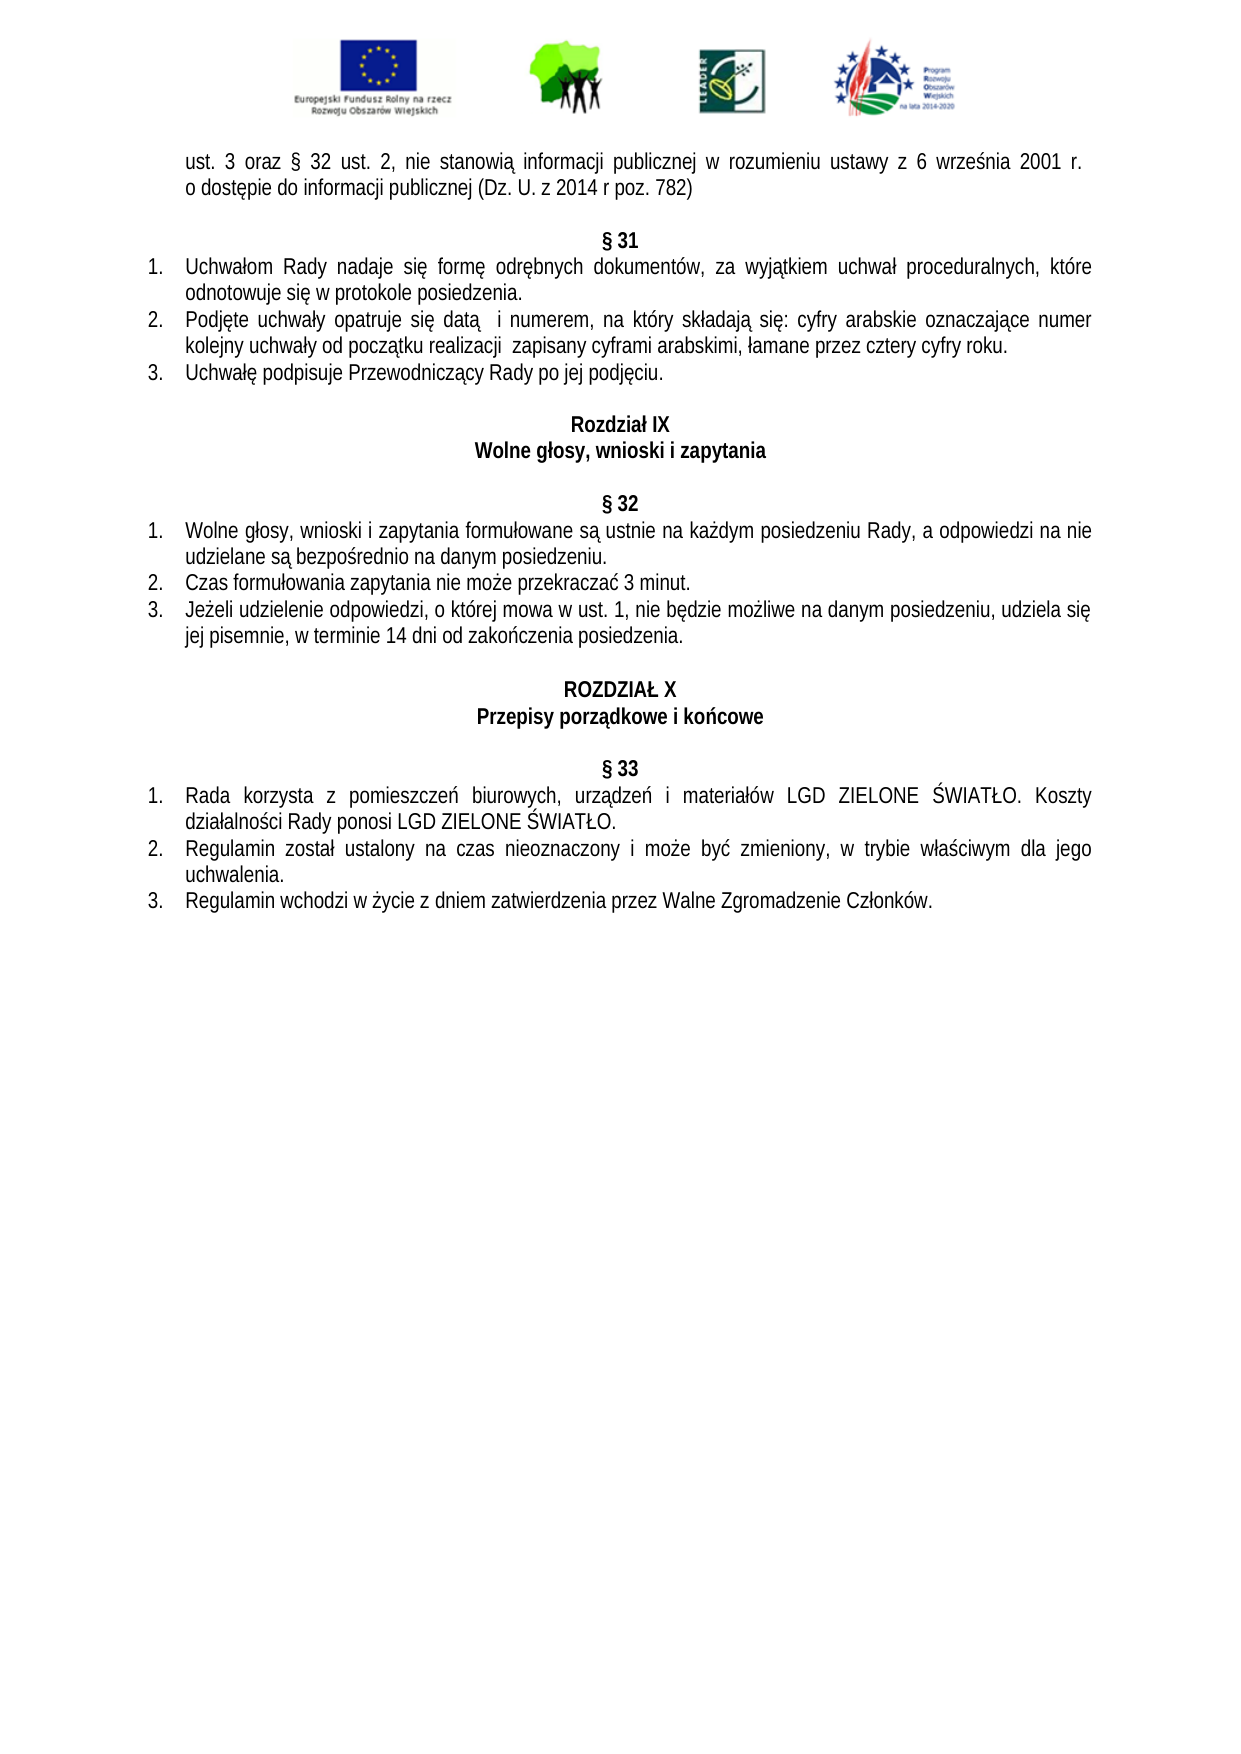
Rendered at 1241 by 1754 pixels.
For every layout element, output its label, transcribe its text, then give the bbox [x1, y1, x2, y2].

list Regulamin został ustalony na czas nieoznaczony i może być zmieniony, w trybie właściwym dla jego uchwalenia. [148, 834, 1093, 887]
text § 32 [148, 490, 1093, 517]
text Wolne głosy, wnioski i zapytania [148, 437, 1093, 464]
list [148, 148, 1093, 200]
list Podjęte uchwały opatruje się datą i numerem, na który składają się: cyfry arabskie oznaczające numer kolejny uchwały od początku realizacji zapisany cyframi arabskimi, łamane przez cztery cyfry roku. [148, 306, 1093, 358]
text § 33 [148, 755, 1093, 782]
list Regulamin wchodzi w życie z dniem zatwierdzenia przez Walne Zgromadzenie Członków. [148, 887, 1093, 913]
list Uchwałę podpisuje Przewodniczący Rady po jej podjęciu. [148, 358, 1093, 385]
list Jeżeli udzielenie odpowiedzi, o której mowa w ust. 1, nie będzie możliwe na danym posiedzeniu, udziela się jej pisemnie, w terminie 14 dni od zakończenia posiedzenia. [148, 596, 1093, 648]
list Czas formułowania zapytania nie może przekraczać 3 minut. [148, 569, 1093, 596]
text Przepisy porządkowe i końcowe [148, 703, 1093, 729]
list Uchwałom Rady nadaje się formę odrębnych dokumentów, za wyjątkiem uchwał proceduralnych, które odnotowuje się w protokole posiedzenia. [148, 253, 1093, 306]
text ROZDZIAŁ X [148, 676, 1093, 703]
list Rada korzysta z pomieszczeń biurowych, urządzeń i materiałów LGD ZIELONE ŚWIATŁO. Koszty działalności Rady ponosi LGD ZIELONE ŚWIATŁO. [148, 782, 1093, 834]
picture [265, 29, 976, 122]
list Wolne głosy, wnioski i zapytania formułowane są ustnie na każdym posiedzeniu Rady, a odpowiedzi na nie udzielane są bezpośrednio na danym posiedzeniu. [148, 517, 1093, 569]
text § 31 [148, 227, 1093, 253]
text Rozdział IX [148, 411, 1093, 437]
